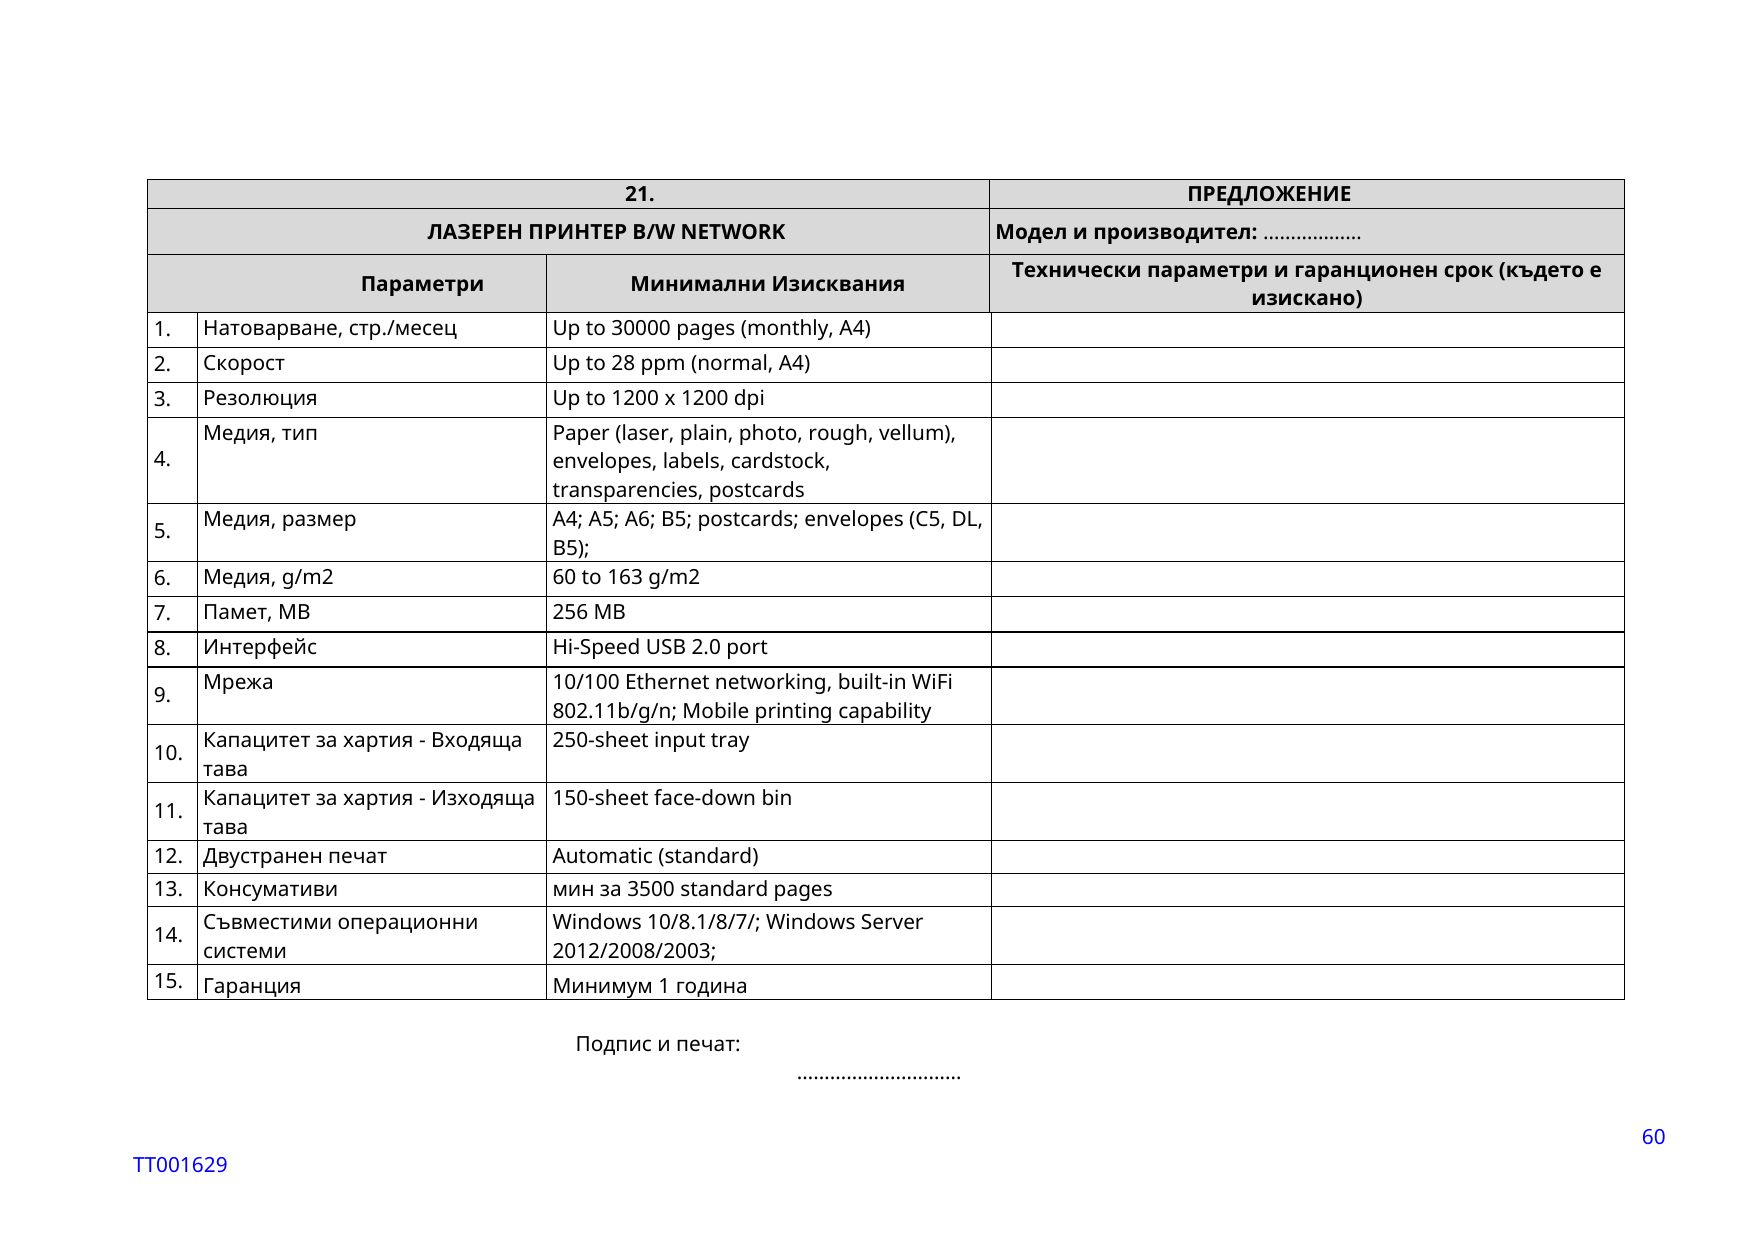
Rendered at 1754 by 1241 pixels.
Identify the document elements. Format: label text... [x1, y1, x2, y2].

table_cell [148, 504, 197, 561]
table_cell [992, 348, 1624, 382]
text Подпис и печат: [502, 1029, 1665, 1057]
table_cell [148, 633, 197, 666]
table_cell [992, 504, 1624, 561]
table_cell Медия, размер [198, 504, 546, 561]
table_cell Automatic (standard) [547, 841, 991, 873]
table_cell [148, 562, 197, 596]
table_cell [148, 313, 197, 347]
table_cell [148, 418, 197, 503]
table_cell [992, 841, 1624, 873]
table_cell Up to 1200 x 1200 dpi [547, 383, 991, 417]
table_cell [148, 668, 197, 724]
table_cell Минимални Изисквания [547, 255, 989, 312]
table_cell Медия, g/m2 [198, 562, 546, 596]
table_cell 256 MB [547, 597, 991, 631]
table_cell [992, 633, 1624, 666]
table_cell Интерфейс [198, 633, 546, 666]
table_cell [148, 255, 298, 312]
table_cell A4; A5; A6; B5; postcards; envelopes (C5, DL, B5); [547, 504, 991, 561]
table_cell [148, 907, 197, 964]
table_cell [992, 383, 1624, 417]
table_cell Гаранция [198, 965, 546, 999]
table_cell 250-sheet input tray [547, 725, 991, 782]
table_cell 60 to 163 g/m2 [547, 562, 991, 596]
table_cell [992, 597, 1624, 631]
table_cell [992, 907, 1624, 964]
table_cell [148, 783, 197, 840]
table_cell Капацитет за хартия - Входяща тава [198, 725, 546, 782]
table_cell [992, 562, 1624, 596]
table_cell 10/100 Ethernet networking, built-in WiFi 802.11b/g/n; Mobile printing capability [547, 668, 991, 724]
table_cell [148, 597, 197, 631]
table_cell [992, 725, 1624, 782]
table_cell [992, 418, 1624, 503]
table_cell Windows 10/8.1/8/7/; Windows Server 2012/2008/2003; [547, 907, 991, 964]
table_cell Up to 28 ppm (normal, A4) [547, 348, 991, 382]
table_cell Hi-Speed USB 2.0 port [547, 633, 991, 666]
table_cell Натоварване, стр./месец [198, 313, 546, 347]
table_cell [148, 348, 197, 382]
table_cell Памет, MB [198, 597, 546, 631]
table_cell Минимум 1 година [547, 965, 991, 999]
table_cell Съвместими операционни системи [198, 907, 546, 964]
table_cell [148, 874, 197, 906]
table_cell ЛАЗЕРЕН ПРИНТЕР B/W NETWORK [298, 209, 989, 254]
table_cell [148, 383, 197, 417]
table_header [298, 180, 989, 208]
table_cell [992, 874, 1624, 906]
table_cell [992, 965, 1624, 999]
table_cell [148, 965, 197, 999]
table_cell Мрежа [198, 668, 546, 724]
table_cell мин за 3500 standard pages [547, 874, 991, 906]
table_cell Up to 30000 pages (monthly, A4) [547, 313, 991, 347]
table_cell Paper (laser, plain, photo, rough, vellum), envelopes, labels, cardstock, transparencies, postcards [547, 418, 991, 503]
table_cell [148, 841, 197, 873]
table_cell Резолюция [198, 383, 546, 417]
table_cell Скорост [198, 348, 546, 382]
table_cell Медия, тип [198, 418, 546, 503]
table_cell 150-sheet face-down bin [547, 783, 991, 840]
table_cell Параметри [298, 255, 546, 312]
table_cell Модел и производител: ……………… [990, 209, 1624, 254]
table_cell [148, 725, 197, 782]
table_header [148, 180, 298, 208]
table_cell Консумативи [198, 874, 546, 906]
text ………………………… [723, 1057, 1665, 1086]
table_cell Капацитет за хартия - Изходяща тава [198, 783, 546, 840]
table_cell [992, 783, 1624, 840]
table_cell [148, 209, 298, 254]
table_cell Технически параметри и гаранционен срок (където е изискано) [990, 255, 1624, 312]
table_cell [992, 668, 1624, 724]
table_header ПРЕДЛОЖЕНИЕ [990, 180, 1624, 208]
table_cell [992, 313, 1624, 347]
table_cell Двустранен печат [198, 841, 546, 873]
